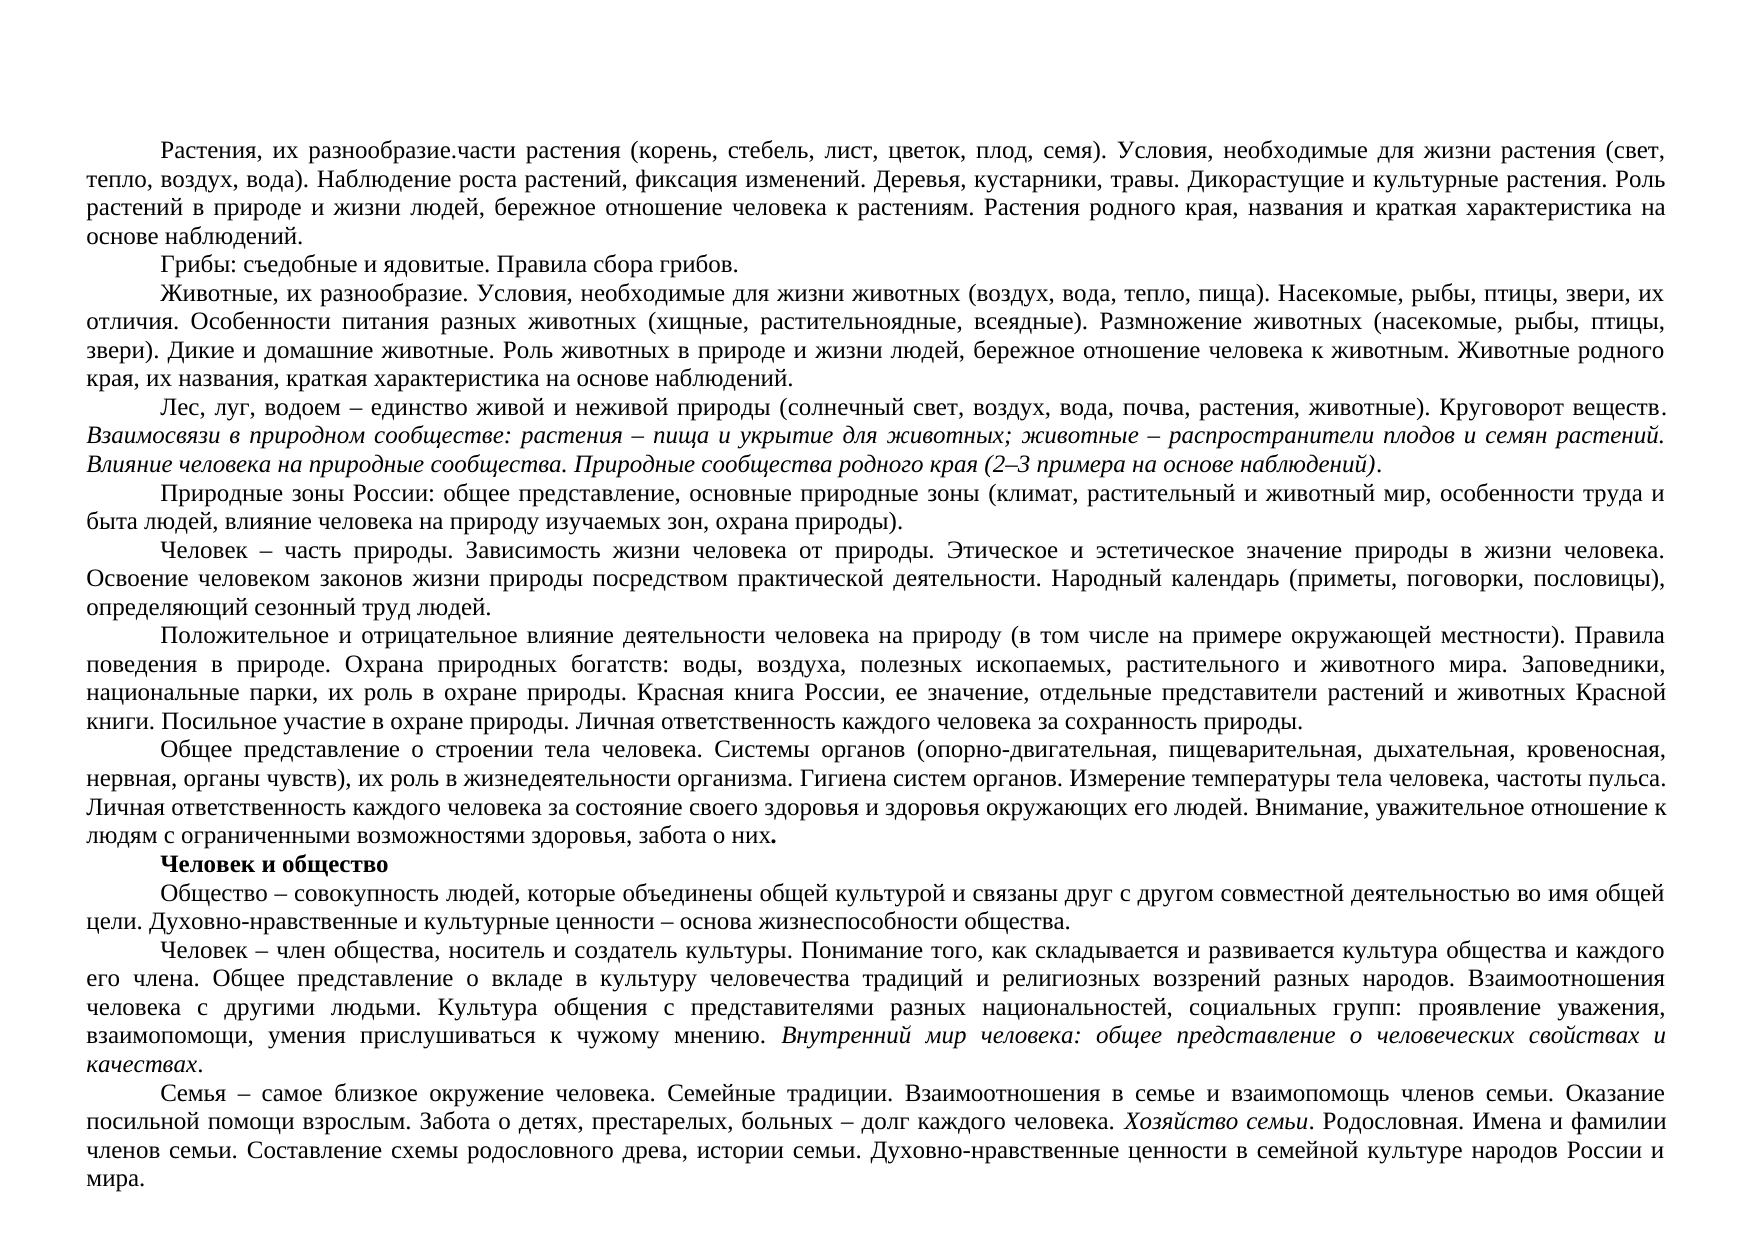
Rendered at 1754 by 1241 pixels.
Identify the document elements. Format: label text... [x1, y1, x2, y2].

text Общее представление о строении тела человека. Системы органов (опорно-двигательная, пищеварительная, дыхательная, кровеносная, нервная, органы чувств), их роль в жизнедеятельности организма. Гигиена систем органов. Измерение температуры тела человека, частоты пульса. Личная ответственность каждого человека за состояние своего здоровья и здоровья окружающих его людей. Внимание, уважительное отношение к людям с ограниченными возможностями здоровья, забота о них. [86, 735, 1668, 849]
text Животные, их разнообразие. Условия, необходимые для жизни животных (воздух, вода, тепло, пища). Насекомые, рыбы, птицы, звери, их отличия. Особенности питания разных животных (хищные, растительноядные, всеядные). Размножение животных (насекомые, рыбы, птицы, звери). Дикие и домашние животные. Роль животных в природе и жизни людей, бережное отношение человека к животным. Животные родного края, их названия, краткая характеристика на основе наблюдений. [86, 278, 1667, 393]
text Человек – член общества, носитель и создатель культуры. Понимание того, как складывается и развивается культура общества и каждого его члена. Общее представление о вкладе в культуру человечества традиций и религиозных воззрений разных народов. Взаимоотношения человека с другими людьми. Культура общения с представителями разных национальностей, социальных групп: проявление уважения, взаимопомощи, умения прислушиваться к чужому мнению. Внутренний мир человека: общее представление о человеческих свойствах и качествах. [86, 935, 1667, 1078]
text Лес, луг, водоем – единство живой и неживой природы (солнечный свет, воздух, вода, почва, растения, животные). Круговорот веществ. Взаимосвязи в природном сообществе: растения – пища и укрытие для животных; животные – распространители плодов и семян растений. Влияние человека на природные сообщества. Природные сообщества родного края (2–3 примера на основе наблюдений). [86, 393, 1668, 478]
text Человек – часть природы. Зависимость жизни человека от природы. Этическое и эстетическое значение природы в жизни человека. Освоение человеком законов жизни природы посредством практической деятельности. Народный календарь (приметы, поговорки, пословицы), определяющий сезонный труд людей. [86, 535, 1667, 621]
text Семья – самое близкое окружение человека. Семейные традиции. Взаимоотношения в семье и взаимопомощь членов семьи. Оказание посильной помощи взрослым. Забота о детях, престарелых, больных – долг каждого человека. Хозяйство семьи. Родословная. Имена и фамилии членов семьи. Составление схемы родословного древа, истории семьи. Духовно-нравственные ценности в семейной культуре народов России и мира. [86, 1078, 1667, 1192]
text Грибы: съедобные и ядовитые. Правила сбора грибов. [160, 250, 1668, 278]
text Положительное и отрицательное влияние деятельности человека на природу (в том числе на примере окружающей местности). Правила поведения в природе. Охрана природных богатств: воды, воздуха, полезных ископаемых, растительного и животного мира. Заповедники, национальные парки, их роль в охране природы. Красная книга России, ее значение, отдельные представители растений и животных Красной книги. Посильное участие в охране природы. Личная ответственность каждого человека за сохранность природы. [86, 621, 1668, 735]
text Общество – совокупность людей, которые объединены общей культурой и связаны друг с другом совместной деятельностью во имя общей цели. Духовно-нравственные и культурные ценности – основа жизнеспособности общества. [86, 878, 1667, 935]
text Растения, их разнообразие.части растения (корень, стебель, лист, цветок, плод, семя). Условия, необходимые для жизни растения (свет, тепло, воздух, вода). Наблюдение роста растений, фиксация изменений. Деревья, кустарники, травы. Дикорастущие и культурные растения. Роль растений в природе и жизни людей, бережное отношение человека к растениям. Растения родного края, названия и краткая характеристика на основе наблюдений. [86, 136, 1668, 250]
text Человек и общество [160, 850, 1668, 878]
text Природные зоны России: общее представление, основные природные зоны (климат, растительный и животный мир, особенности труда и быта людей, влияние человека на природу изучаемых зон, охрана природы). [86, 478, 1667, 535]
